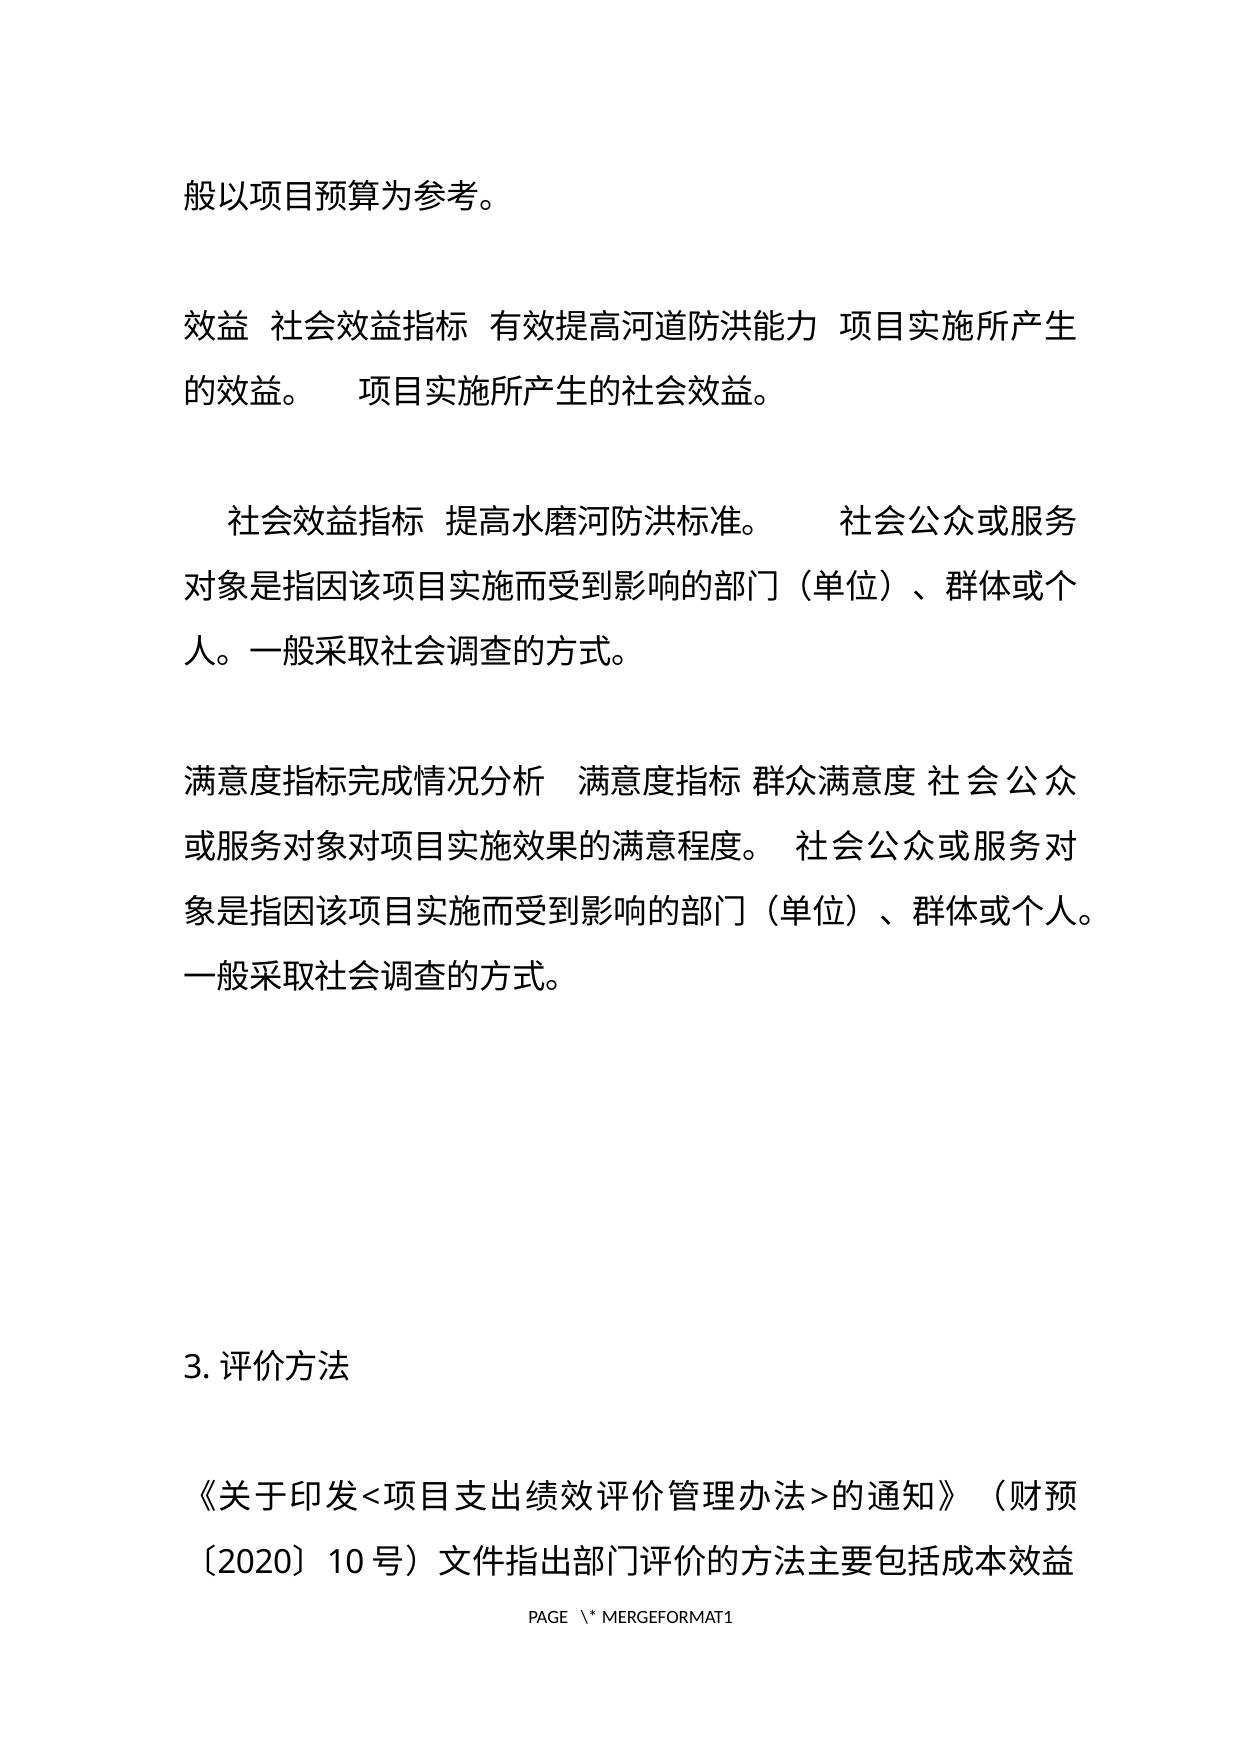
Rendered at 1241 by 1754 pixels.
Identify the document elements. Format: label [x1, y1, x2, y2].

text [183, 162, 1078, 1592]
